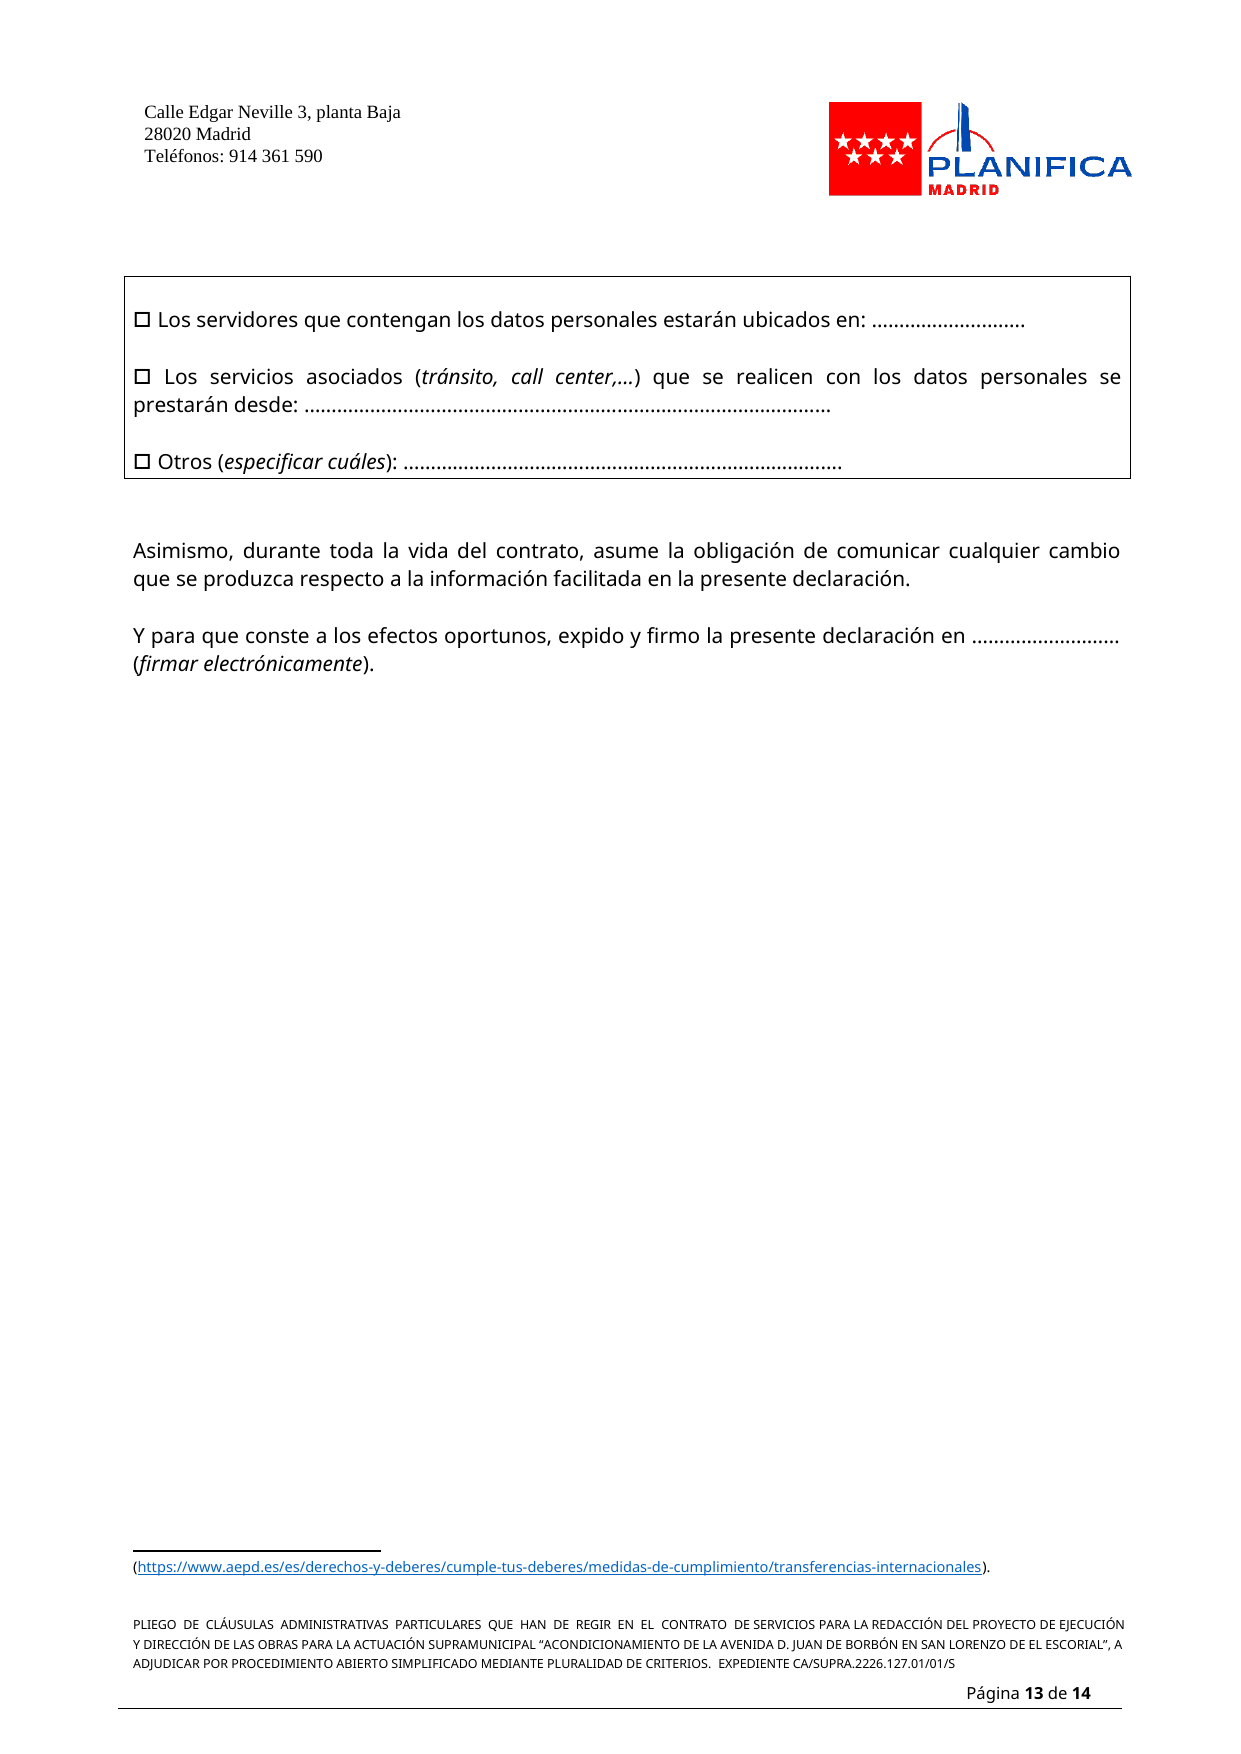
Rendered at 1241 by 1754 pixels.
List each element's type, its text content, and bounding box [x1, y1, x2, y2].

picture [828, 101, 1141, 196]
text Asimismo, durante toda la vida del contrato, asume la obligación de comunicar cualquier cambio que se produzca respecto a la información facilitada en la presente declaración. [133, 536, 1122, 593]
text Y para que conste a los efectos oportunos, expido y firmo la presente declaración en ……………………… (firmar electrónicamente). [133, 621, 1122, 678]
text Los servicios asociados (tránsito, call center,…) que se realicen con los datos personales se prestarán desde: …………………………………………………………………………………… [133, 362, 1122, 419]
text Los servidores que contengan los datos personales estarán ubicados en: ………………...……. [133, 305, 1122, 333]
text Otros (especificar cuáles): ………………………………………………….…………………. [125, 446, 1130, 478]
